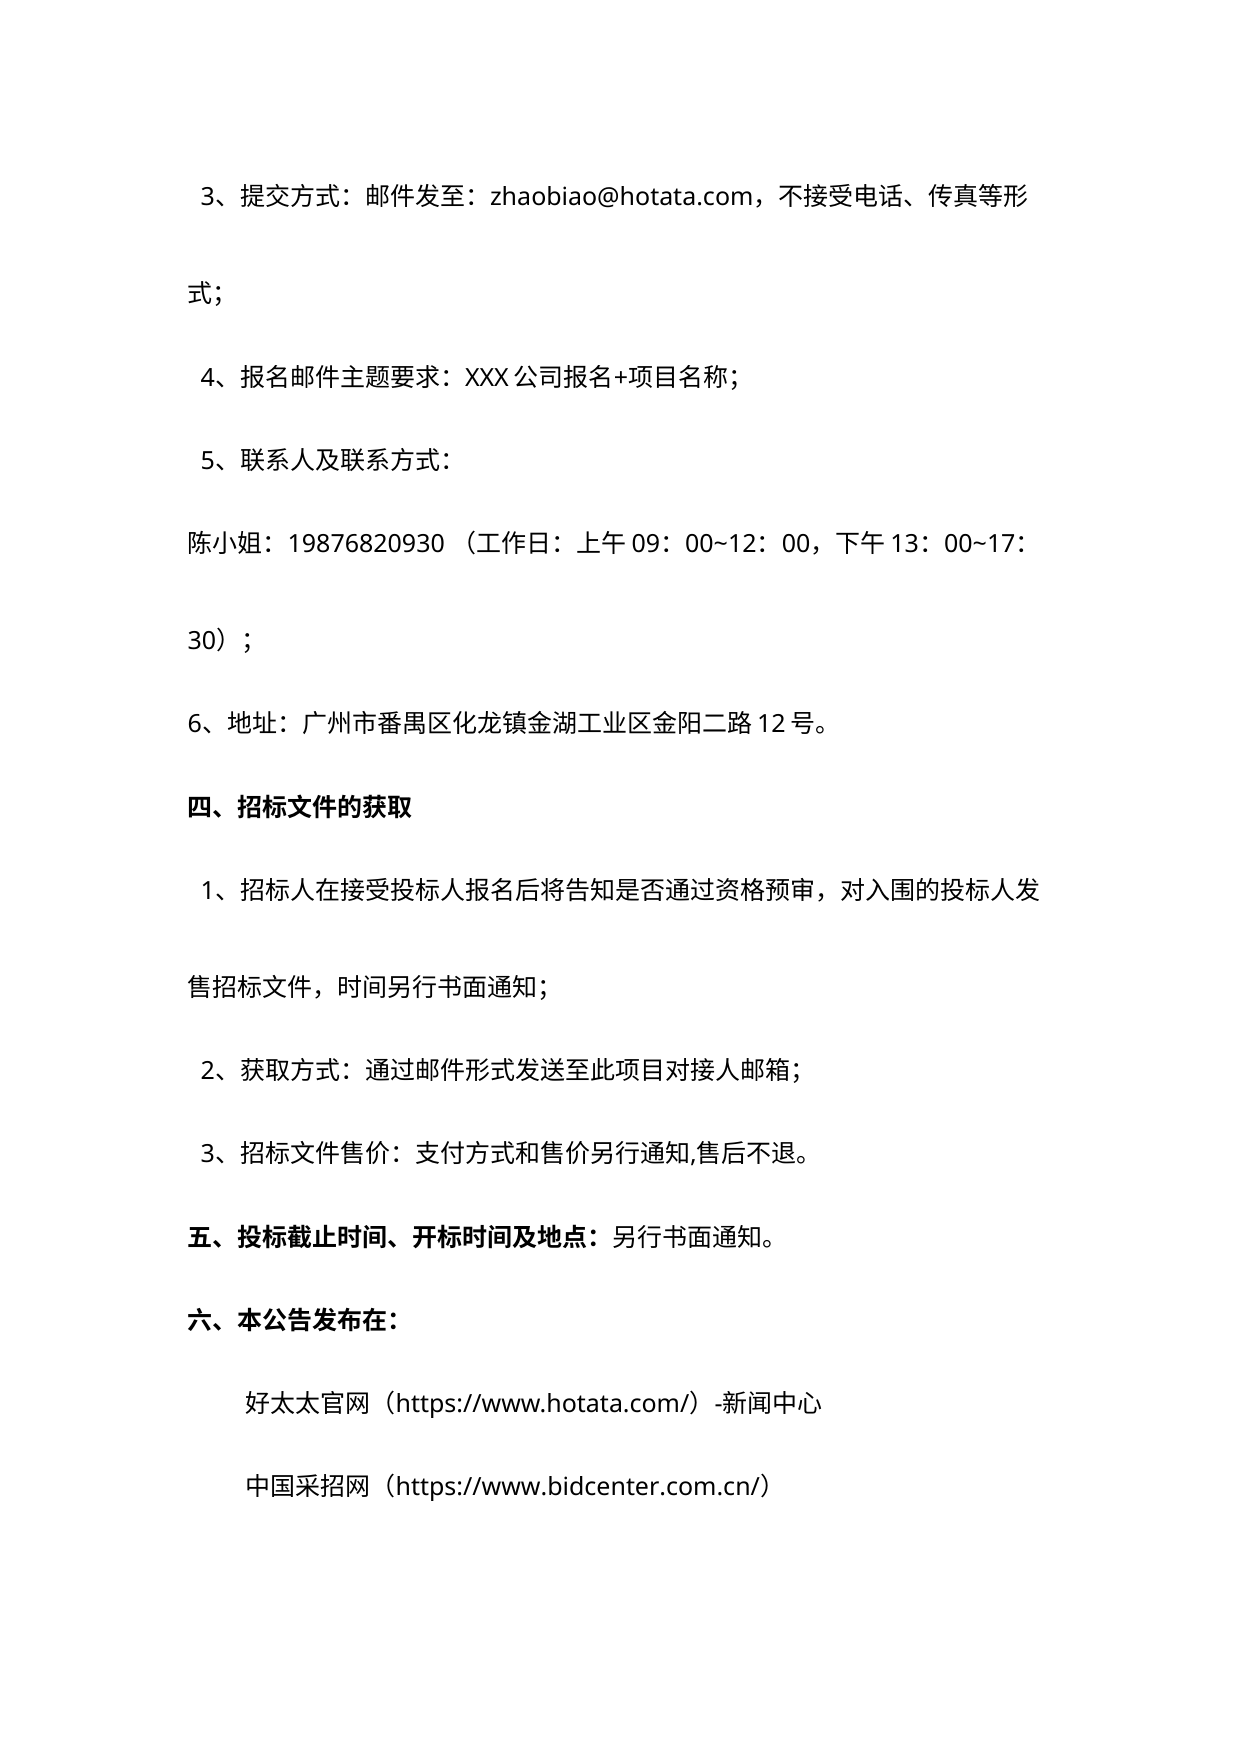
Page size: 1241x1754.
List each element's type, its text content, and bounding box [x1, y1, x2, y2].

text 六、本公告发布在： [187, 1286, 1053, 1351]
text 1、招标人在接受投标人报名后将告知是否通过资格预审，对入围的投标人发售招标文件，时间另行书面通知； [187, 856, 1053, 1018]
text 四、招标文件的获取 [187, 773, 1053, 838]
text 2、获取方式：通过邮件形式发送至此项目对接人邮箱； [187, 1036, 1053, 1101]
text 3、招标文件售价：支付方式和售价另行通知,售后不退。 [187, 1119, 1053, 1184]
text 6、地址：广州市番禺区化龙镇金湖工业区金阳二路12号。 [187, 689, 1053, 754]
text 五、投标截止时间、开标时间及地点：另行书面通知。 [187, 1203, 1053, 1268]
text 好太太官网（https://www.hotata.com/）-新闻中心 [187, 1369, 1053, 1434]
text 4、报名邮件主题要求：XXX公司报名+项目名称； [187, 343, 1053, 408]
text 3、提交方式：邮件发至：zhaobiao@hotata.com，不接受电话、传真等形式； [187, 162, 1053, 324]
text 中国采招网（https://www.bidcenter.com.cn/） [187, 1452, 1053, 1517]
text 5、联系人及联系方式： [187, 426, 1053, 491]
text 陈小姐：19876820930 （工作日：上午09：00~12：00，下午13：00~17：30）； [187, 509, 1053, 671]
